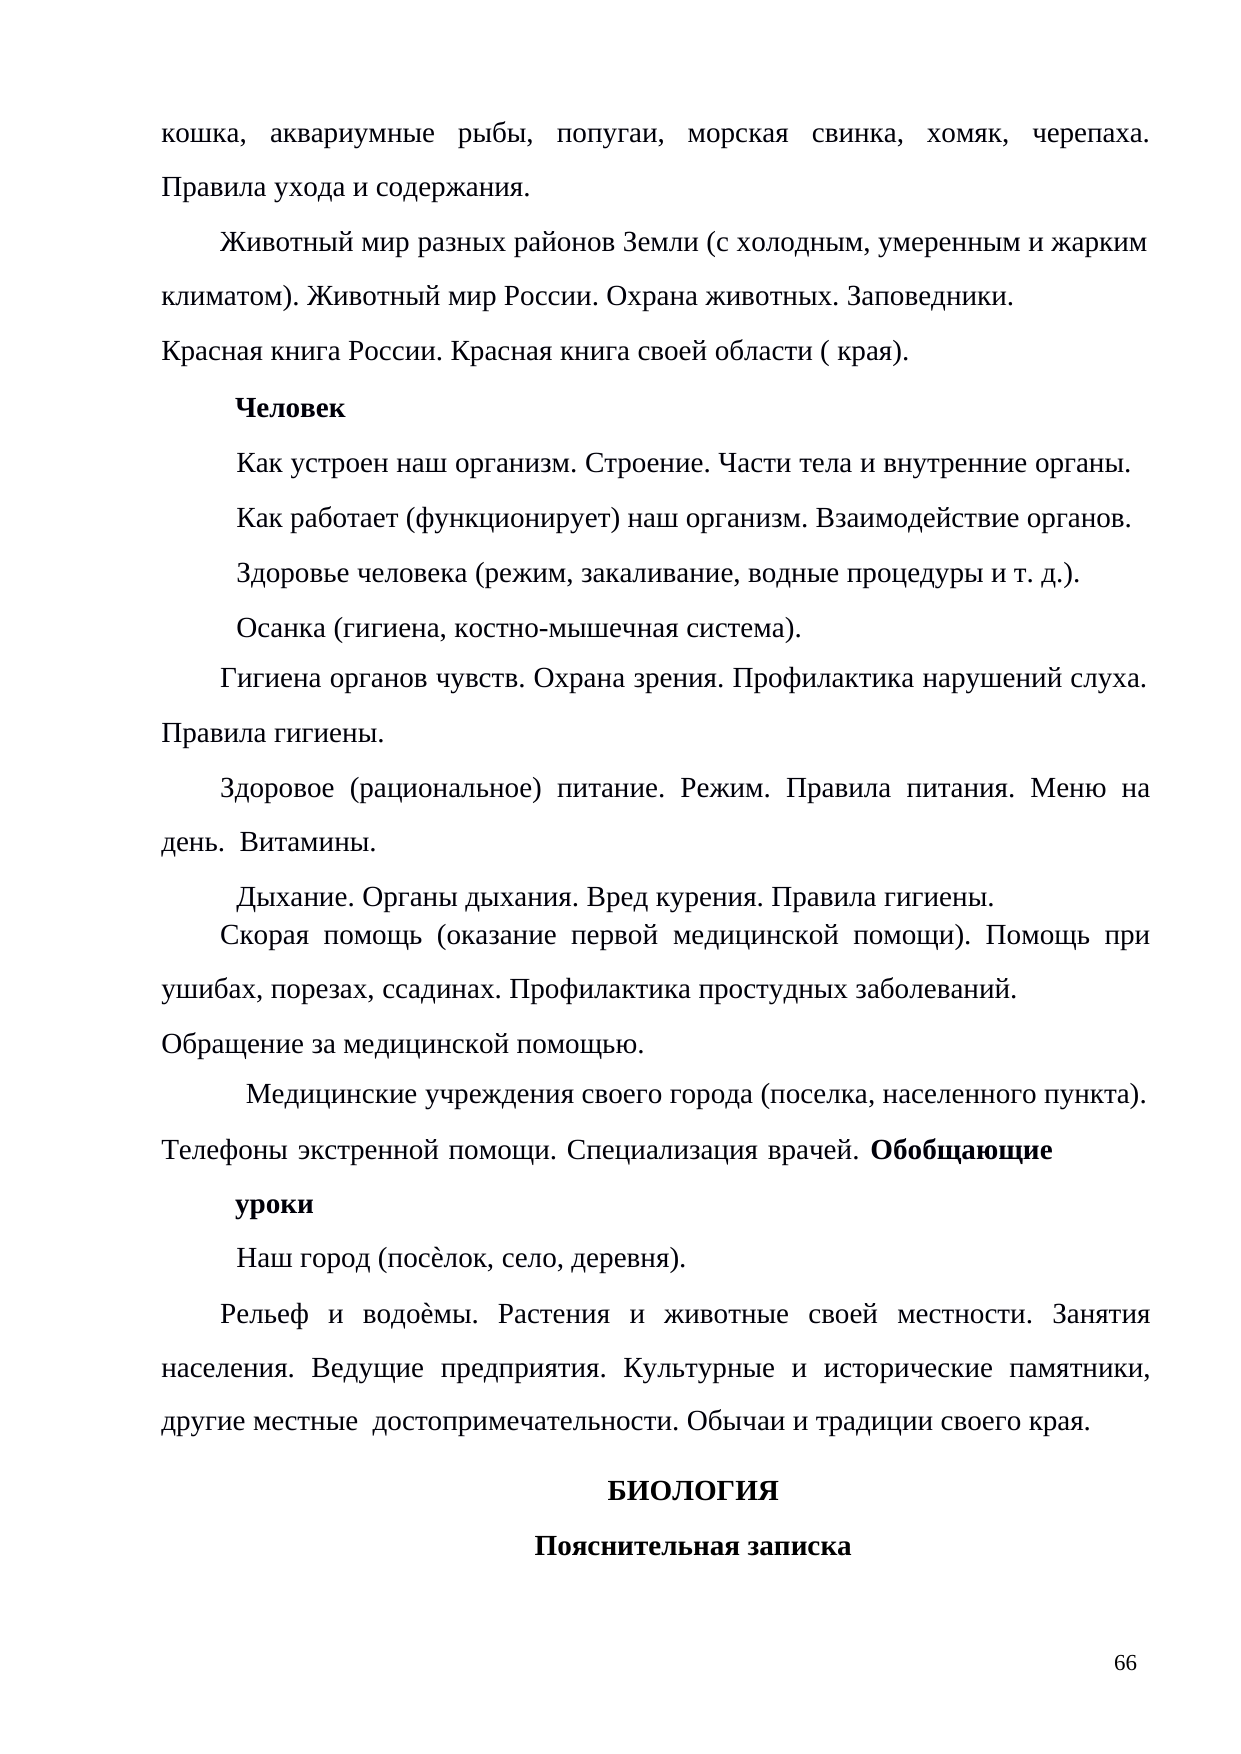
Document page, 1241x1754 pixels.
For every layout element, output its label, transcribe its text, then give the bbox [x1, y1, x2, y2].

text Рельеф и водоѐмы. Растения и животные своей местности. Занятия населения. Ведущие предприятия. Культурные и исторические памятники, другие местные достопримечательности. Обычаи и традиции своего края. [161, 1296, 1151, 1437]
text Здоровое (рациональное) питание. Режим. Правила питания. Меню на день. Витамины. [161, 770, 1151, 857]
subtitle Человек [235, 390, 1180, 423]
text кошка, аквариумные рыбы, попугаи, морская свинка, хомяк, черепаха. Правила ухода и содержания. [161, 115, 1151, 203]
text Животный мир разных районов Земли (с холодным, умеренным и жарким климатом). Животный мир России. Охрана животных. Заповедники. [161, 224, 1180, 312]
text Скорая помощь (оказание первой медицинской помощи). Помощь при ушибах, порезах, ссадинах. Профилактика простудных заболеваний. [161, 917, 1151, 1004]
text Правила гигиены. [161, 715, 1180, 748]
text Дыхание. Органы дыхания. Вред курения. Правила гигиены. [236, 879, 1180, 913]
text Осанка (гигиена, костно-мышечная система). [236, 611, 1180, 644]
text Как устроен наш организм. Строение. Части тела и внутренние органы. Как работает (функционирует) наш организм. Взаимодействие органов. Здоровье человека (режим, закаливание, водные процедуры и т. д.). [236, 445, 1133, 589]
text Гигиена органов чувств. Охрана зрения. Профилактика нарушений слуха. [220, 661, 1180, 694]
text Пояснительная записка [218, 1528, 1168, 1562]
text Наш город (посѐлок, село, деревня). [236, 1241, 1180, 1274]
text Красная книга России. Красная книга своей области ( края). [161, 333, 1180, 367]
text Медицинские учреждения своего города (поселка, населенного пункта). [246, 1076, 1180, 1109]
text Телефоны экстренной помощи. Специализация врачей. Обобщающие уроки [161, 1132, 1052, 1219]
subtitle БИОЛОГИЯ [218, 1473, 1168, 1506]
text Обращение за медицинской помощью. [161, 1026, 1180, 1059]
